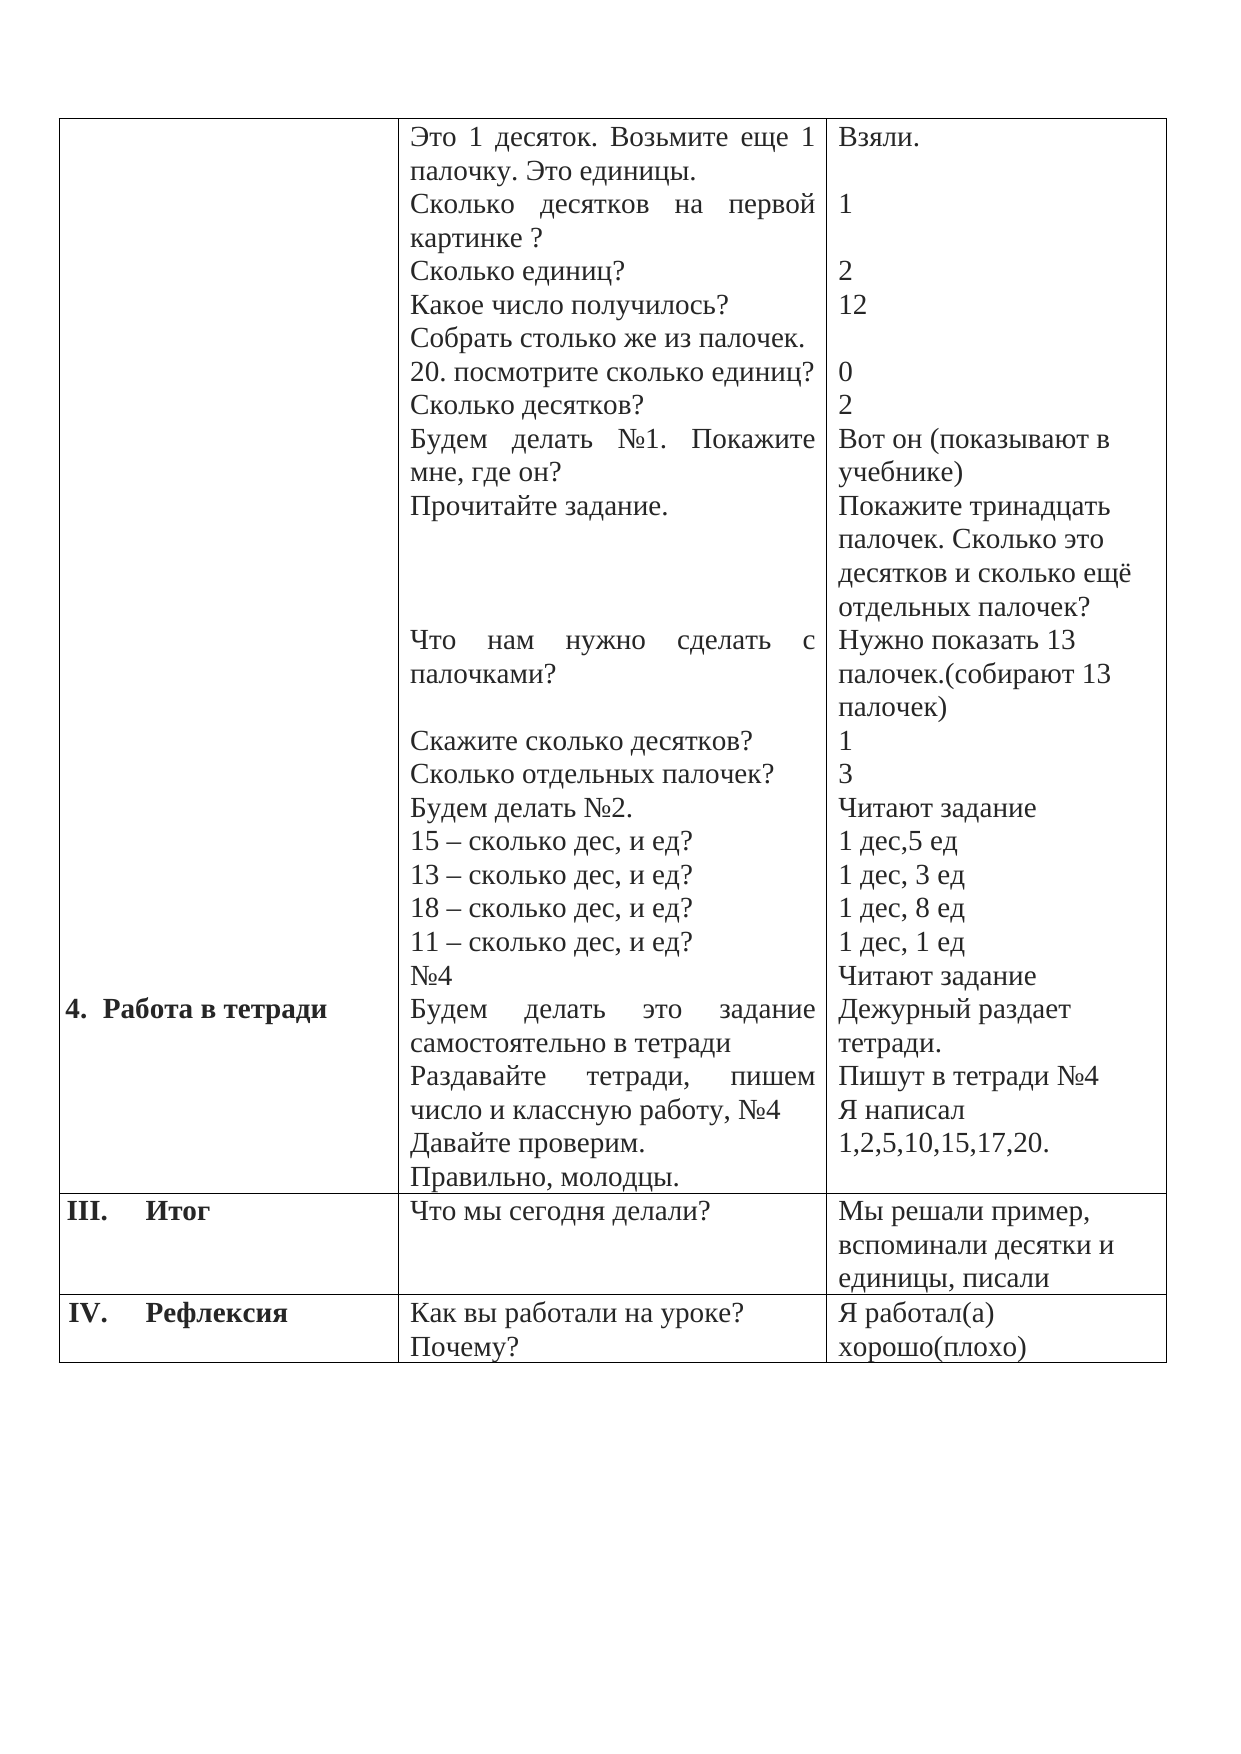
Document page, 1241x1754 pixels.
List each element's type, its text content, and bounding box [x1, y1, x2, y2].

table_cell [827, 119, 1166, 1192]
table_cell Итог [60, 1194, 398, 1294]
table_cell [399, 119, 826, 1192]
table_cell Мы решали пример, вспоминали десятки и единицы, писали [827, 1194, 1166, 1294]
table_cell Рефлексия [60, 1295, 398, 1362]
table_cell Я работал(а) хорошо(плохо) [827, 1295, 1166, 1362]
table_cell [60, 119, 398, 1192]
table_cell Что мы сегодня делали? [399, 1194, 826, 1294]
table_cell Как вы работали на уроке? Почему? [399, 1295, 826, 1362]
